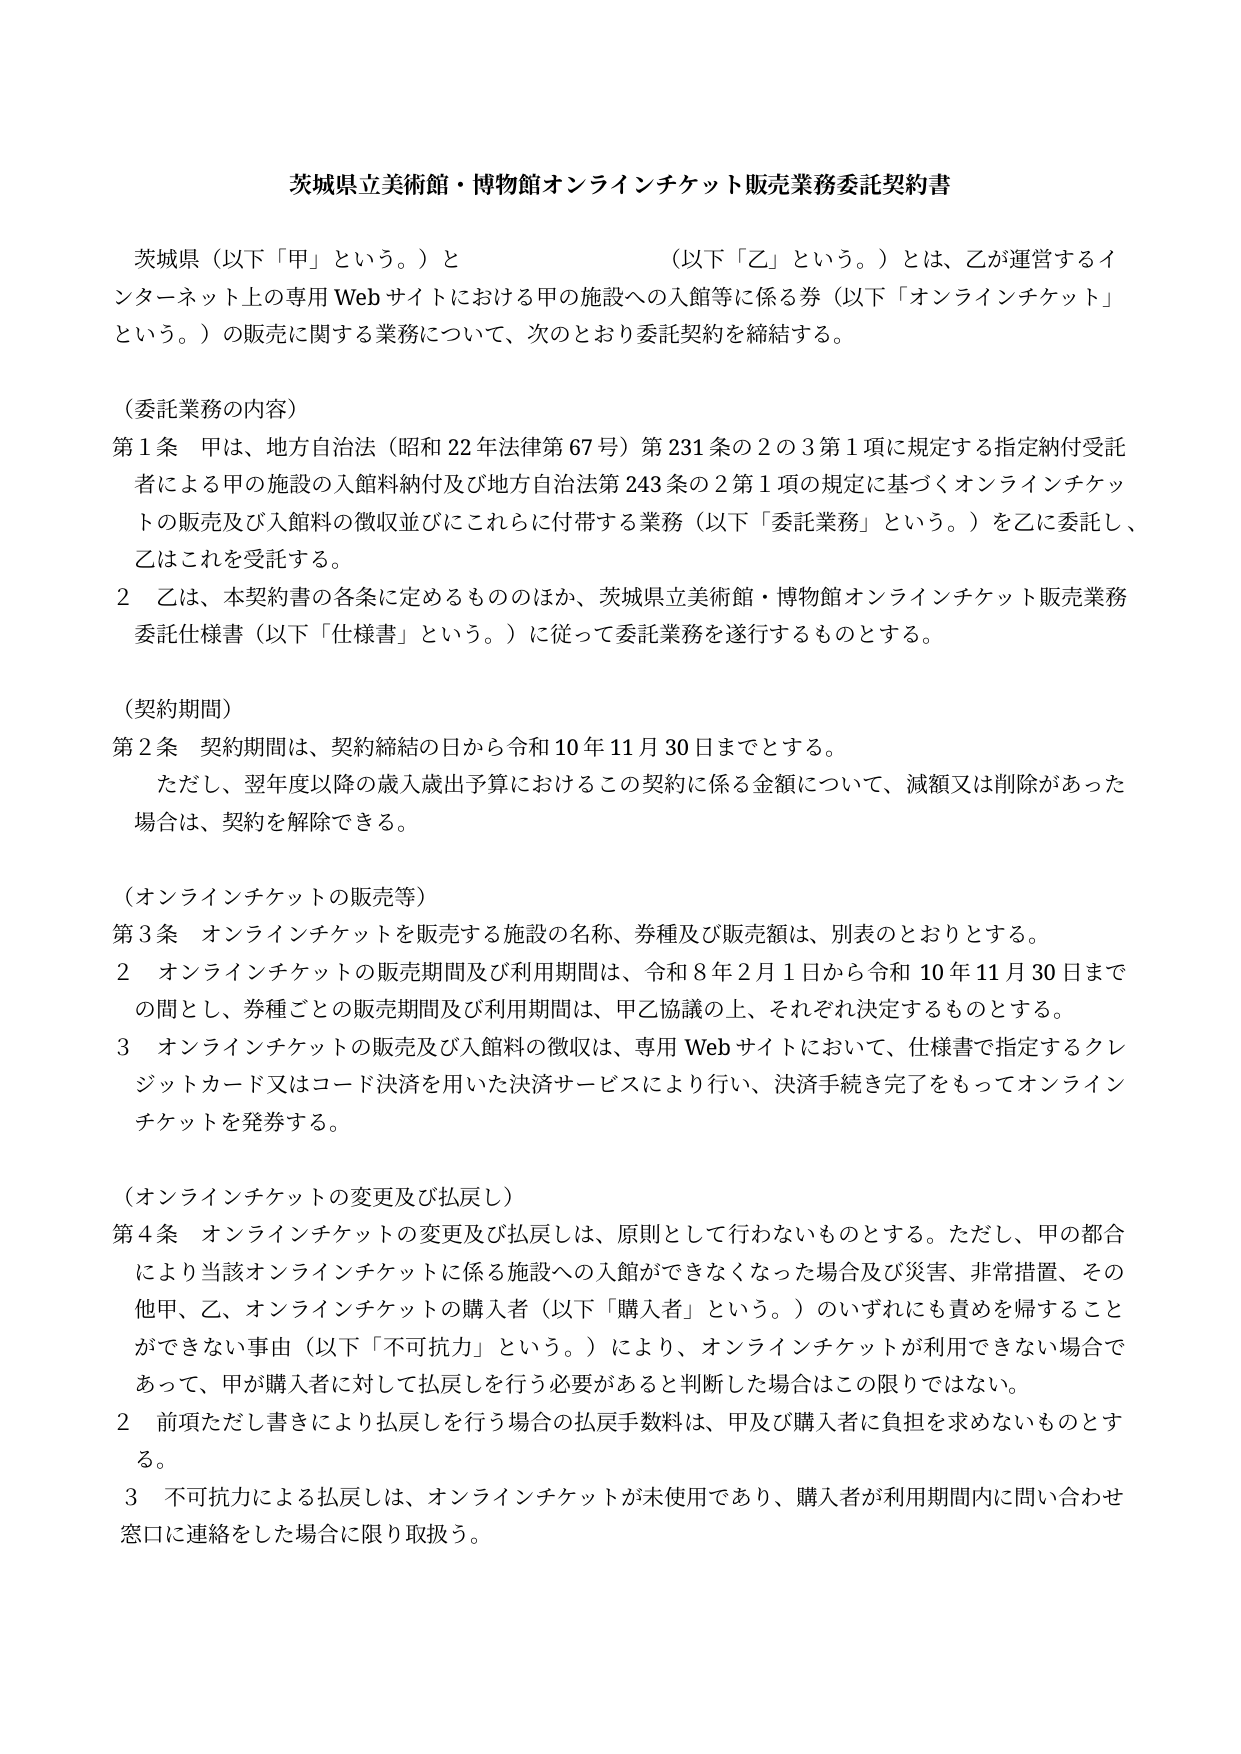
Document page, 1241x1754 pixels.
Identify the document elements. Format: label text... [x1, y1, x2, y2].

text 茨城県立美術館・博物館オンラインチケット販売業務委託契約書 [112, 164, 1128, 202]
text 茨城県（以下「甲」という。）と （以下「乙」という。）とは、乙が運営するインターネット上の専用Webサイトにおける甲の施設への入館等に係る券（以下「オンラインチケット」という。）の販売に関する業務について、次のとおり委託契約を締結する。 [112, 239, 1128, 352]
text ただし、翌年度以降の歳入歳出予算におけるこの契約に係る金額について、減額又は削除があった場合は、契約を解除できる。 [134, 764, 1128, 839]
text 第２条 契約期間は、契約締結の日から令和10年11月30日までとする。 [112, 727, 1128, 764]
text （オンラインチケットの変更及び払戻し） [112, 1177, 1128, 1214]
text （契約期間） [112, 689, 1128, 727]
list ２ 乙は、本契約書の各条に定めるもののほか、茨城県立美術館・博物館オンラインチケット販売業務委託仕様書（以下「仕様書」という。）に従って委託業務を遂行するものとする。 [112, 577, 1128, 652]
text ２ オンラインチケットの販売期間及び利用期間は、令和８年２月１日から令和10年11月30日までの間とし、券種ごとの販売期間及び利用期間は、甲乙協議の上、それぞれ決定するものとする。 [112, 952, 1128, 1027]
text （委託業務の内容） [112, 389, 1128, 427]
text 第１条 甲は、地方自治法（昭和22年法律第67号）第231条の２の３第１項に規定する指定納付受託者による甲の施設の入館料納付及び地方自治法第243条の２第１項の規定に基づくオンラインチケットの販売及び入館料の徴収並びにこれらに付帯する業務（以下「委託業務」という。）を乙に委託し、乙はこれを受託する。 [112, 427, 1128, 577]
text ２ 前項ただし書きにより払戻しを行う場合の払戻手数料は、甲及び購入者に負担を求めないものとする。 [112, 1402, 1128, 1477]
text ３ オンラインチケットの販売及び入館料の徴収は、専用Webサイトにおいて、仕様書で指定するクレジットカード又はコード決済を用いた決済サービスにより行い、決済手続き完了をもってオンラインチケットを発券する。 [112, 1027, 1128, 1139]
text ３ 不可抗力による払戻しは、オンラインチケットが未使用であり、購入者が利用期間内に問い合わせ窓口に連絡をした場合に限り取扱う。 [120, 1477, 1128, 1552]
text 第４条 オンラインチケットの変更及び払戻しは、原則として行わないものとする。ただし、甲の都合により当該オンラインチケットに係る施設への入館ができなくなった場合及び災害、非常措置、その他甲、乙、オンラインチケットの購入者（以下「購入者」という。）のいずれにも責めを帰することができない事由（以下「不可抗力」という。）により、オンラインチケットが利用できない場合であって、甲が購入者に対して払戻しを行う必要があると判断した場合はこの限りではない。 [112, 1214, 1128, 1402]
text （オンラインチケットの販売等） [112, 877, 1128, 914]
text 第３条 オンラインチケットを販売する施設の名称、券種及び販売額は、別表のとおりとする。 [112, 914, 1128, 952]
